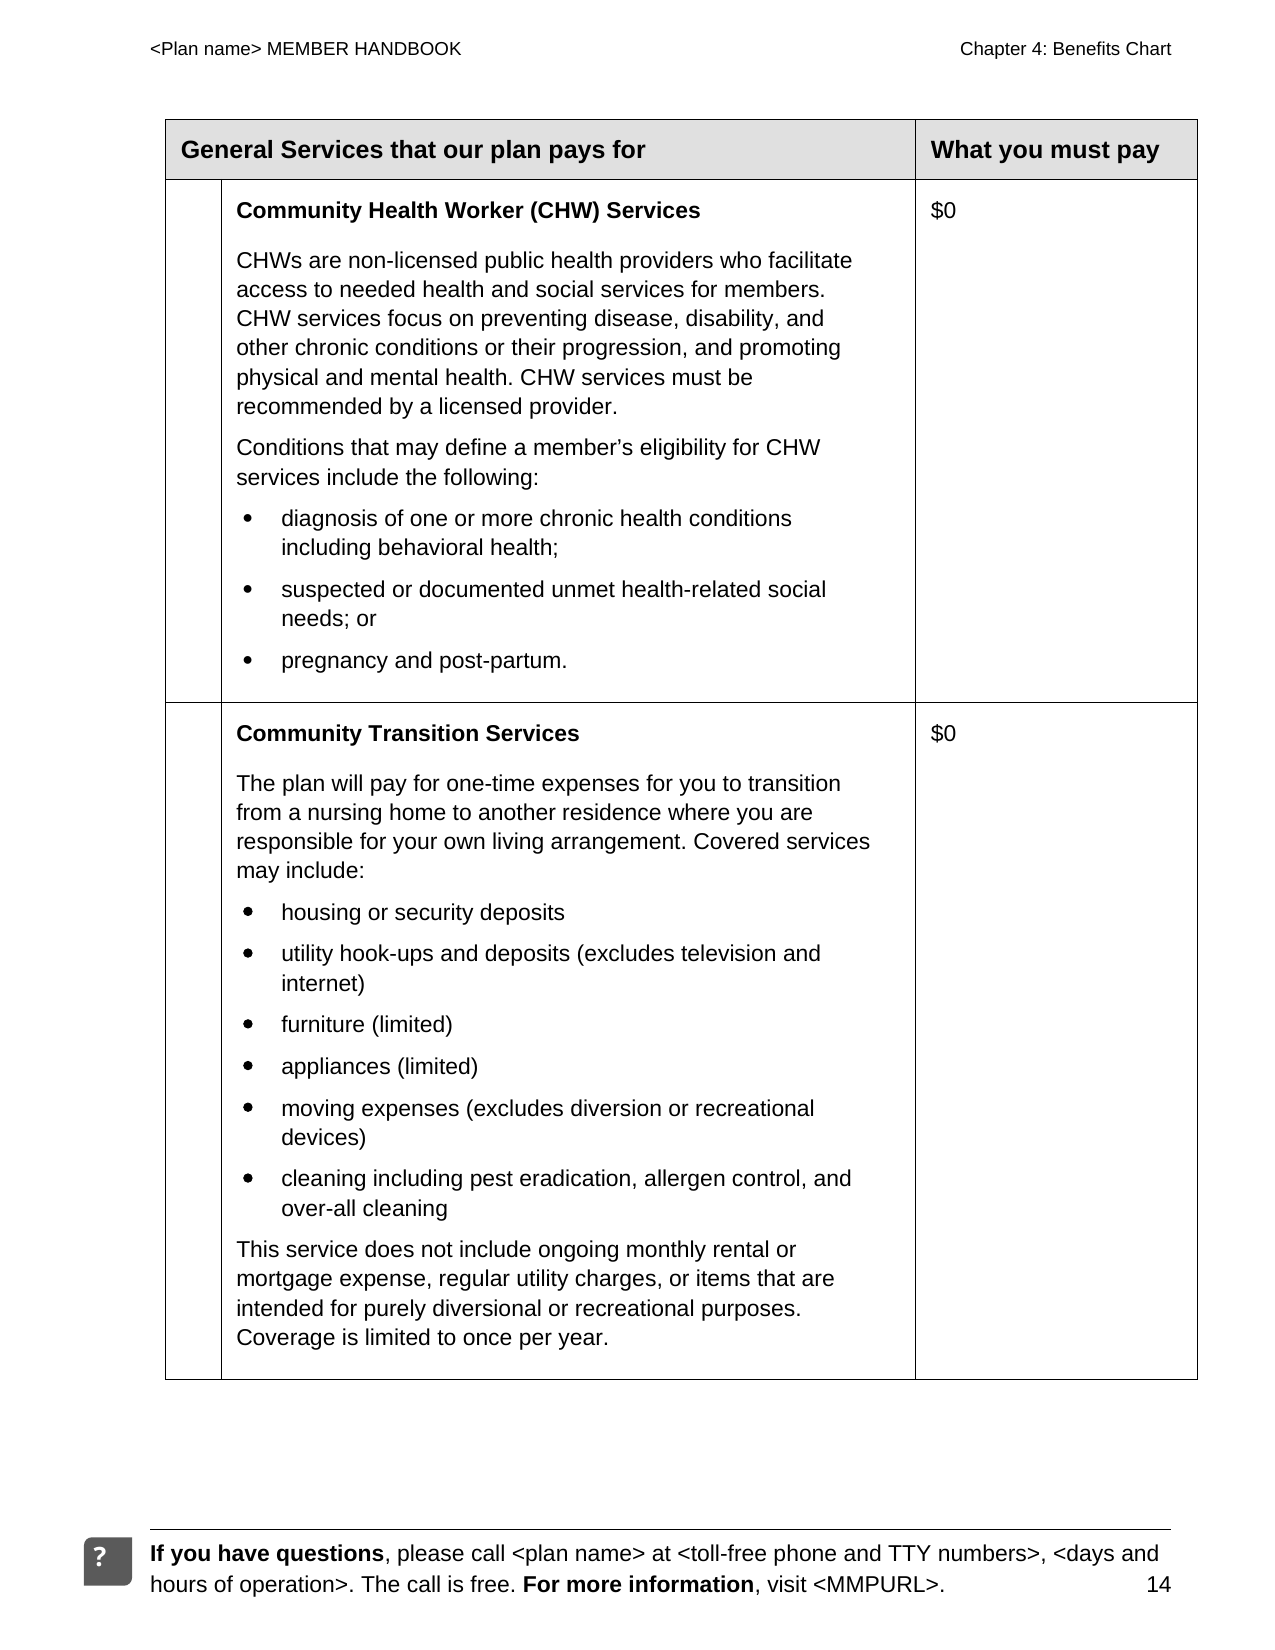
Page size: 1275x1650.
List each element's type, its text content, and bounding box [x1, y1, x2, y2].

table_header General Services that our plan pays for [166, 120, 915, 179]
table_cell [166, 180, 221, 702]
table_cell [166, 703, 221, 1378]
table_cell $0 [916, 180, 1197, 702]
table_cell Community Health Worker (CHW) Services CHWs are non-licensed public health providers who facilitate access to needed health and social services for members. CHW services focus on preventing disease, disability, and other chronic conditions or their progression, and promoting physical and mental health. CHW services must be recommended by a licensed provider. Conditions that may define a member’s eligibility for CHW services include the following: diagnosis of one or more chronic health conditions including behavioral health; suspected or documented unmet health-related social needs; or pregnancy and post-partum. [222, 180, 915, 702]
table_header What you must pay [916, 120, 1197, 179]
table_cell Community Transition Services The plan will pay for one-time expenses for you to transition from a nursing home to another residence where you are responsible for your own living arrangement. Covered services may include: housing or security deposits utility hook-ups and deposits (excludes television and internet) furniture (limited) appliances (limited) moving expenses (excludes diversion or recreational devices) cleaning including pest eradication, allergen control, and over-all cleaning This service does not include ongoing monthly rental or mortgage expense, regular utility charges, or items that are intended for purely diversional or recreational purposes. Coverage is limited to once per year. [222, 703, 915, 1378]
table_cell $0 [916, 703, 1197, 1378]
